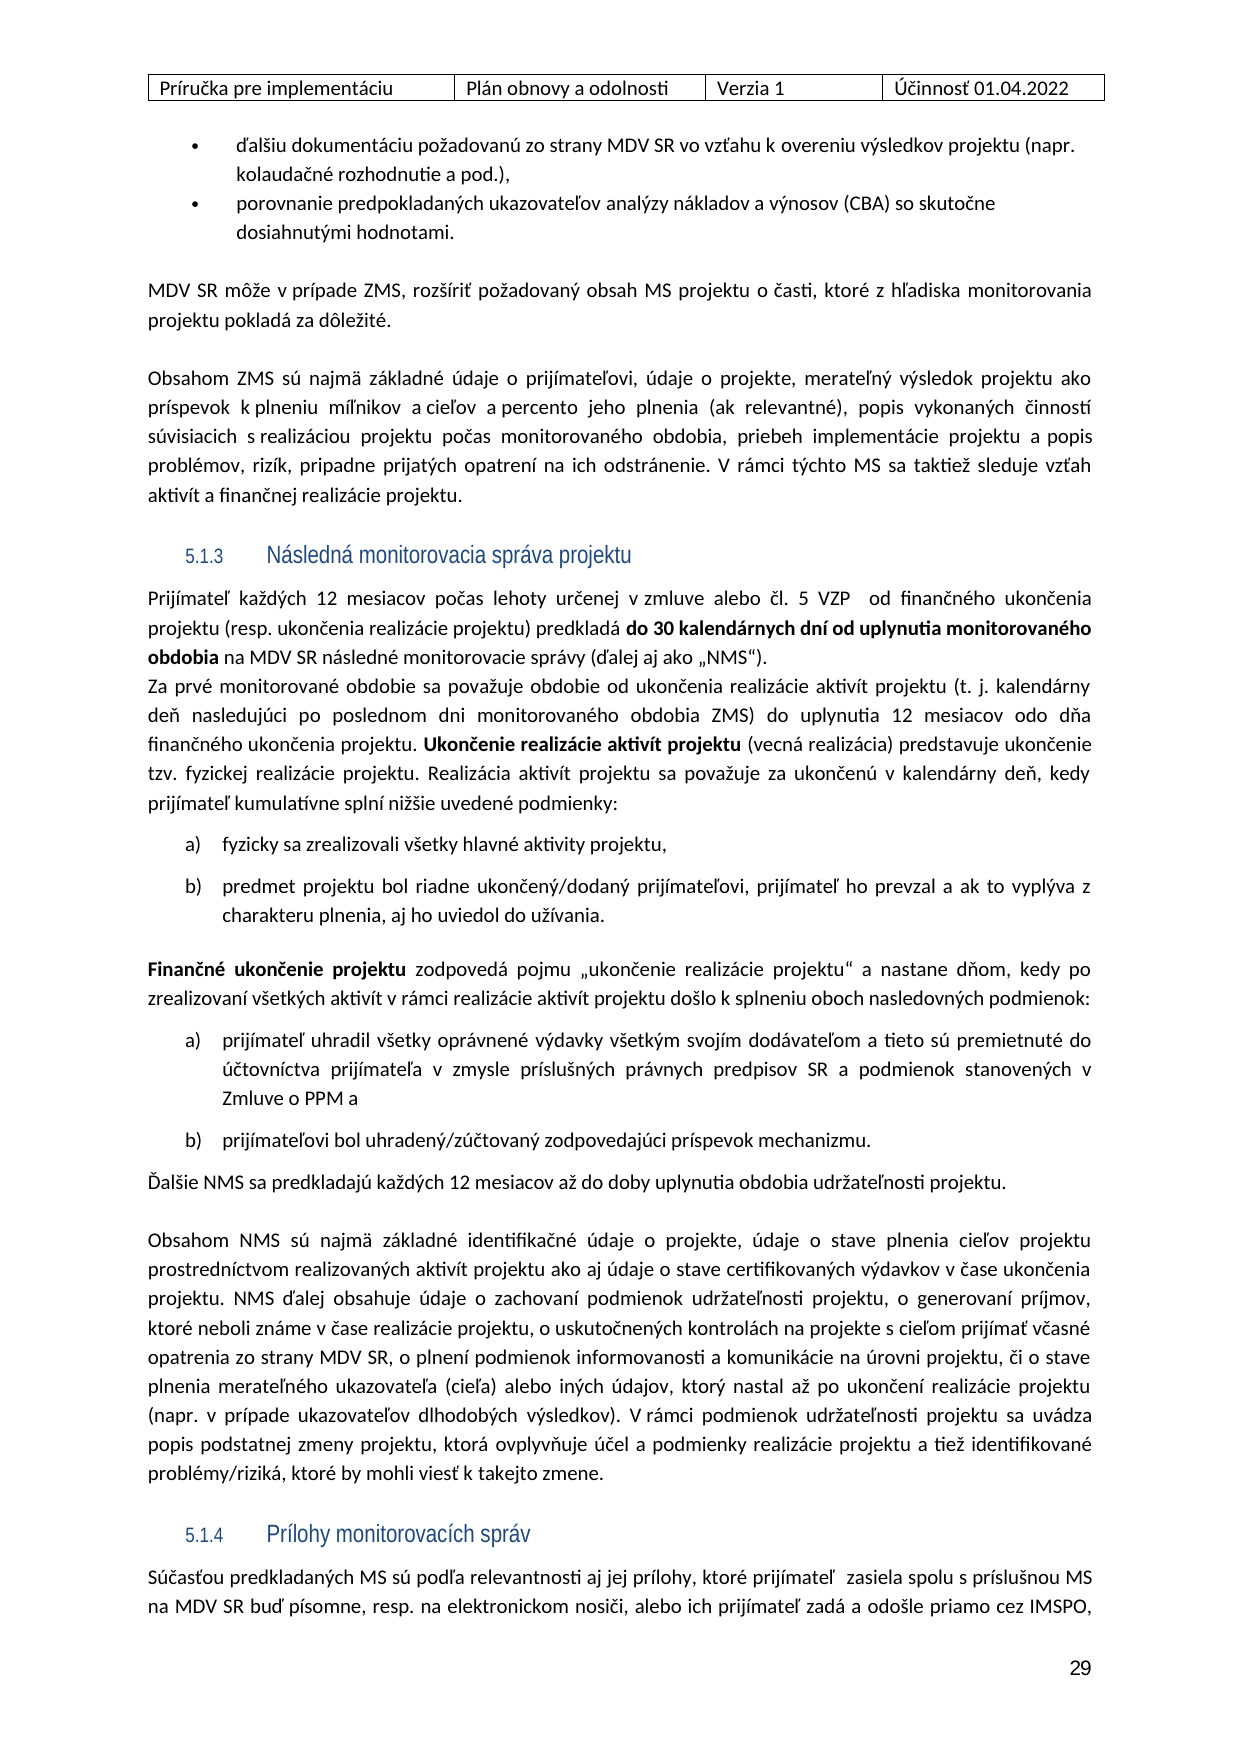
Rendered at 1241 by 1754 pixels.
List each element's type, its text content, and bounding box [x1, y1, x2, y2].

list fyzicky sa zrealizovali všetky hlavné aktivity projektu, [185, 831, 1093, 857]
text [148, 1564, 1093, 1619]
list ďalšiu dokumentáciu požadovanú zo strany MDV SR vo vzťahu k overeniu výsledkov projektu (napr. kolaudačné rozhodnutie a pod.), [192, 132, 1093, 186]
list porovnanie predpokladaných ukazovateľov analýzy nákladov a výnosov (CBA) so skutočne dosiahnutými hodnotami. [192, 190, 1093, 245]
text Obsahom NMS sú najmä základné identifikačné údaje o projekte, údaje o stave plnenia cieľov projektu prostredníctvom realizovaných aktivít projektu ako aj údaje o stave certifikovaných výdavkov v čase ukončenia projektu. NMS ďalej obsahuje údaje o zachovaní podmienok udržateľnosti projektu, o generovaní príjmov, ktoré neboli známe v čase realizácie projektu, o uskutočnených kontrolách na projekte s cieľom prijímať včasné opatrenia zo strany MDV SR, o plnení podmienok informovanosti a komunikácie na úrovni projektu, či o stave plnenia merateľného ukazovateľa (cieľa) alebo iných údajov, ktorý nastal až po ukončení realizácie projektu (napr. v prípade ukazovateľov dlhodobých výsledkov). V rámci podmienok udržateľnosti projektu sa uvádza popis podstatnej zmeny projektu, ktorá ovplyvňuje účel a podmienky realizácie projektu a tiež identifikované problémy/riziká, ktoré by mohli viesť k takejto zmene. [148, 1227, 1093, 1486]
text MDV SR môže v prípade ZMS, rozšíriť požadovaný obsah MS projektu o časti, ktoré z hľadiska monitorovania projektu pokladá za dôležité. [148, 278, 1093, 332]
list prijímateľ uhradil všetky oprávnené výdavky všetkým svojím dodávateľom a tieto sú premietnuté do účtovníctva prijímateľa v zmysle príslušných právnych predpisov SR a podmienok stanovených v Zmluve o PPM a [185, 1027, 1093, 1111]
text Prijímateľ každých 12 mesiacov počas lehoty určenej v zmluve alebo čl. 5 VZP od finančného ukončenia projektu (resp. ukončenia realizácie projektu) predkladá do 30 kalendárnych dní od uplynutia monitorovaného obdobia na MDV SR následné monitorovacie správy (ďalej aj ako „NMS“). [148, 586, 1093, 669]
list predmet projektu bol riadne ukončený/dodaný prijímateľovi, prijímateľ ho prevzal a ak to vyplýva z charakteru plnenia, aj ho uviedol do užívania. [185, 873, 1093, 928]
list prijímateľovi bol uhradený/zúčtovaný zodpovedajúci príspevok mechanizmu. [185, 1127, 1093, 1153]
subtitle Následná monitorovacia správa projektu [185, 540, 1093, 569]
text Ďalšie NMS sa predkladajú každých 12 mesiacov až do doby uplynutia obdobia udržateľnosti projektu. [148, 1169, 1093, 1194]
text Obsahom ZMS sú najmä základné údaje o prijímateľovi, údaje o projekte, merateľný výsledok projektu ako príspevok k plneniu míľnikov a cieľov a percento jeho plnenia (ak relevantné), popis vykonaných činností súvisiacich s realizáciou projektu počas monitorovaného obdobia, priebeh implementácie projektu a popis problémov, rizík, pripadne prijatých opatrení na ich odstránenie. V rámci týchto MS sa taktiež sleduje vzťah aktivít a finančnej realizácie projektu. [148, 365, 1093, 507]
text Za prvé monitorované obdobie sa považuje obdobie od ukončenia realizácie aktivít projektu (t. j. kalendárny deň nasledujúci po poslednom dni monitorovaného obdobia ZMS) do uplynutia 12 mesiacov odo dňa finančného ukončenia projektu. Ukončenie realizácie aktivít projektu (vecná realizácia) predstavuje ukončenie tzv. fyzickej realizácie projektu. Realizácia aktivít projektu sa považuje za ukončenú v kalendárny deň, kedy prijímateľ kumulatívne splní nižšie uvedené podmienky: [148, 673, 1093, 815]
subtitle Prílohy monitorovacích správ [185, 1519, 1093, 1547]
text Finančné ukončenie projektu zodpovedá pojmu „ukončenie realizácie projektu“ a nastane dňom, kedy po zrealizovaní všetkých aktivít v rámci realizácie aktivít projektu došlo k splneniu oboch nasledovných podmienok: [148, 956, 1093, 1011]
